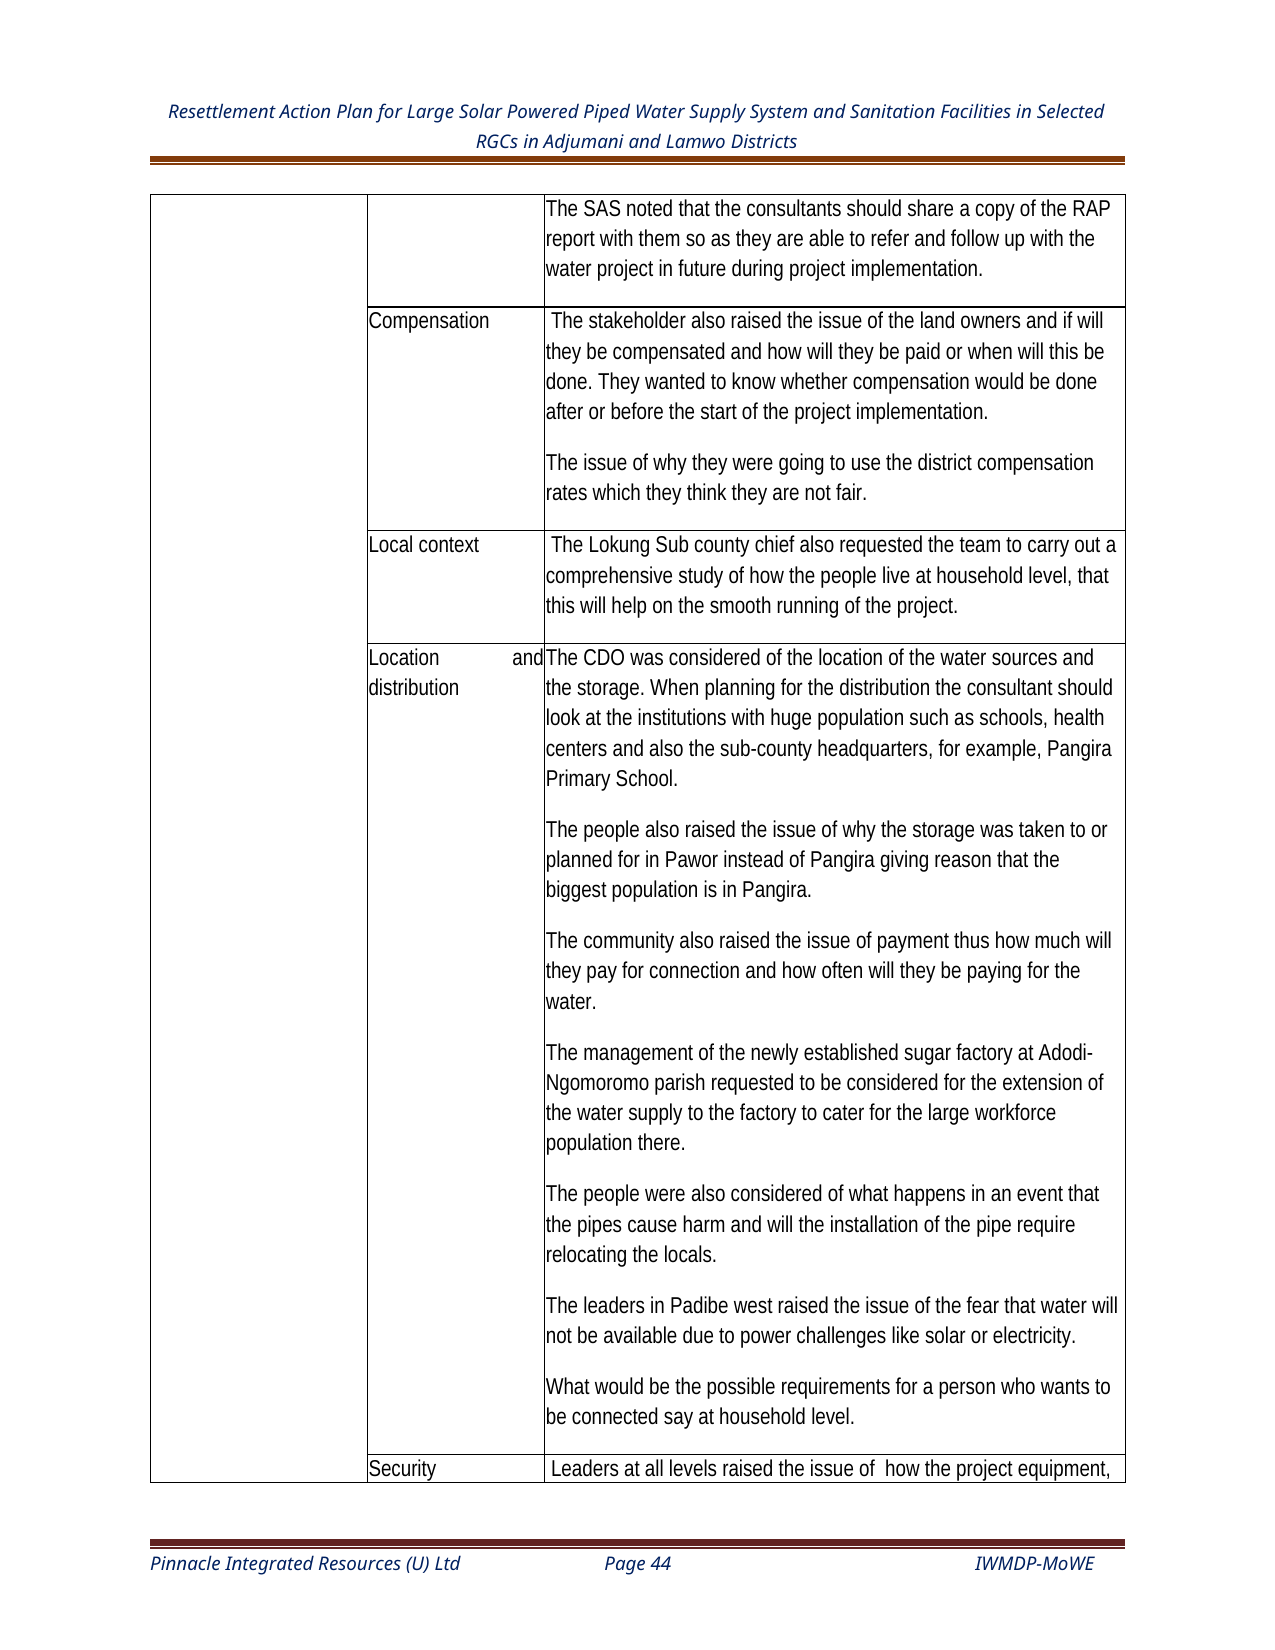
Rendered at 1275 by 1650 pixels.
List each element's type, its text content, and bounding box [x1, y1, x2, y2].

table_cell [151, 195, 367, 1482]
table_cell The stakeholder also raised the issue of the land owners and if will they be compensated and how will they be paid or when will this be done. They wanted to know whether compensation would be done after or before the start of the project implementation. The issue of why they were going to use the district compensation rates which they think they are not fair. [545, 308, 1125, 530]
table_cell The Lokung Sub county chief also requested the team to carry out a comprehensive study of how the people live at household level, that this will help on the smooth running of the project. [545, 531, 1125, 643]
table_cell Compensation [368, 308, 544, 530]
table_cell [545, 1455, 1125, 1482]
table_cell Security [368, 1455, 544, 1482]
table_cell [368, 195, 544, 306]
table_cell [545, 195, 1125, 306]
table_cell The CDO was considered of the location of the water sources and the storage. When planning for the distribution the consultant should look at the institutions with huge population such as schools, health centers and also the sub-county headquarters, for example, Pangira Primary School. The people also raised the issue of why the storage was taken to or planned for in Pawor instead of Pangira giving reason that the biggest population is in Pangira. The community also raised the issue of payment thus how much will they pay for connection and how often will they be paying for the water. The management of the newly established sugar factory at Adodi- Ngomoromo parish requested to be considered for the extension of the water supply to the factory to cater for the large workforce population there. The people were also considered of what happens in an event that the pipes cause harm and will the installation of the pipe require relocating the locals. The leaders in Padibe west raised the issue of the fear that water will not be available due to power challenges like solar or electricity. What would be the possible requirements for a person who wants to be connected say at household level. [545, 644, 1125, 1454]
table_cell Location and distribution [368, 644, 544, 1454]
table_cell Local context [368, 531, 544, 643]
